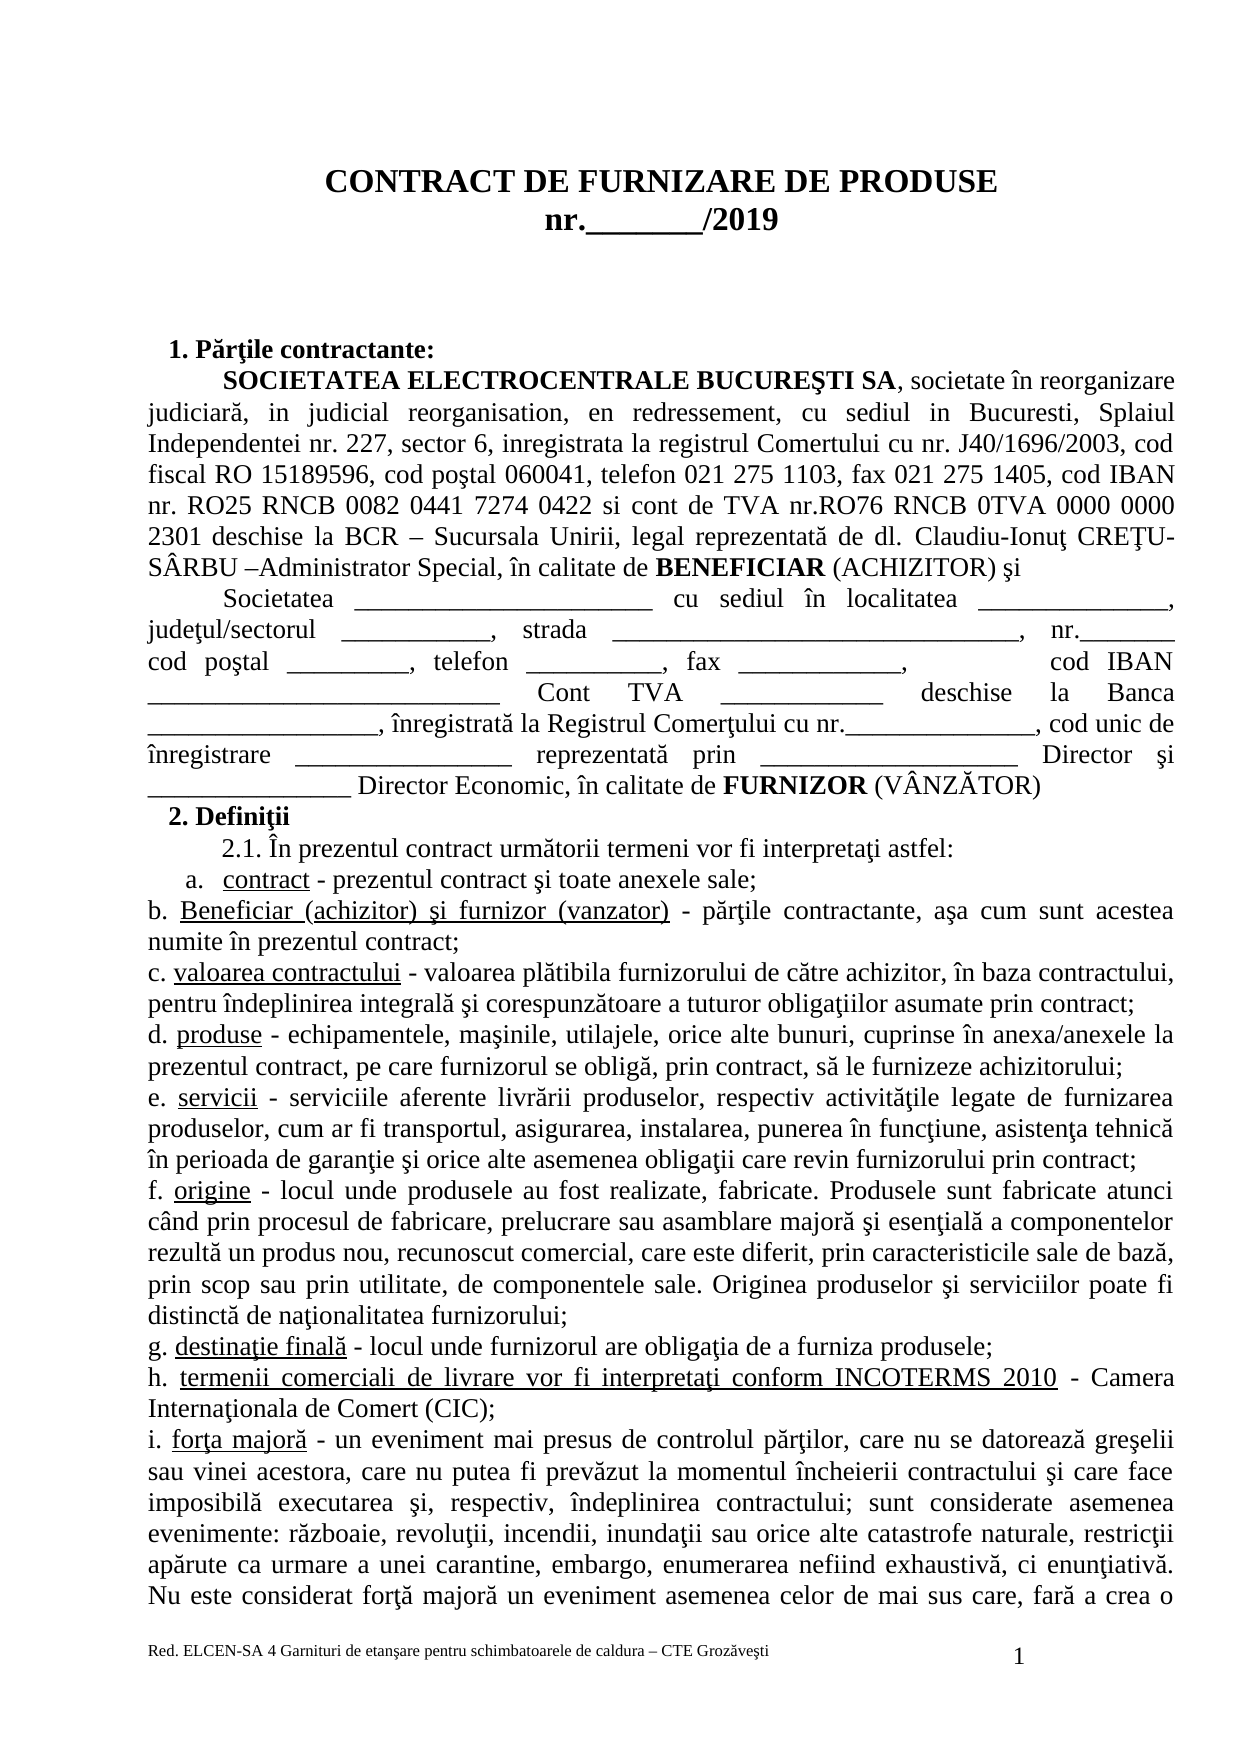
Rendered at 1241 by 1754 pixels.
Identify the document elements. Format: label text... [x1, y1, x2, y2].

text 1. Părţile contractante: [148, 333, 1175, 364]
text CONTRACT DE FURNIZARE DE PRODUSE nr._______/2019 [148, 161, 1175, 237]
text h. termenii comerciali de livrare vor fi interpretaţi conform INCOTERMS 2010 - Camera Internaţionala de Comert (CIC); [148, 1361, 1175, 1423]
text SOCIETATEA ELECTROCENTRALE BUCUREŞTI SA, societate în reorganizare judiciară, in judicial reorganisation, en redressement, cu sediul in Bucuresti, Splaiul Independentei nr. 227, sector 6, inregistrata la registrul Comertului cu nr. J40/1696/2003, cod fiscal RO 15189596, cod poştal 060041, telefon 021 275 1103, fax 021 275 1405, cod IBAN nr. RO25 RNCB 0082 0441 7274 0422 si cont de TVA nr.RO76 RNCB 0TVA 0000 0000 2301 deschise la BCR – Sucursala Unirii, legal reprezentată de dl. Claudiu-Ionuţ CREŢU-SÂRBU –Administrator Special, în calitate de BENEFICIAR (ACHIZITOR) şi [148, 364, 1175, 582]
text g. destinaţie finală - locul unde furnizorul are obligaţia de a furniza produsele; [148, 1330, 1175, 1361]
text c. valoarea contractului - valoarea plătibila furnizorului de către achizitor, în baza contractului, pentru îndeplinirea integrală şi corespunzătoare a tuturor obligaţiilor asumate prin contract; [148, 956, 1175, 1018]
text e. servicii - serviciile aferente livrării produselor, respectiv activităţile legate de furnizarea produselor, cum ar fi transportul, asigurarea, instalarea, punerea în funcţiune, asistenţa tehnică în perioada de garanţie şi orice alte asemenea obligaţii care revin furnizorului prin contract; [148, 1081, 1175, 1174]
text b. Beneficiar (achizitor) şi furnizor (vanzator) - părţile contractante, aşa cum sunt acestea numite în prezentul contract; [148, 894, 1175, 956]
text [148, 1423, 1175, 1610]
text 2.1. În prezentul contract următorii termeni vor fi interpretaţi astfel: [148, 832, 1175, 863]
text Societatea ______________________ cu sediul în localitatea ______________, judeţul/sectorul ___________, strada ______________________________, nr._______ cod poştal _________, telefon __________, fax ____________, cod IBAN __________________________ Cont TVA ____________ deschise la Banca _________________, înregistrată la Registrul Comerţului cu nr.______________, cod unic de înregistrare ________________ reprezentată prin ___________________ Director şi _______________ Director Economic, în calitate de FURNIZOR (VÂNZĂTOR) [148, 582, 1175, 801]
text 2. Definiţii [148, 801, 1175, 832]
list contract - prezentul contract şi toate anexele sale; [185, 863, 1175, 894]
text f. origine - locul unde produsele au fost realizate, fabricate. Produsele sunt fabricate atunci când prin procesul de fabricare, prelucrare sau asamblare majoră şi esenţială a componentelor rezultă un produs nou, recunoscut comercial, care este diferit, prin caracteristicile sale de bază, prin scop sau prin utilitate, de componentele sale. Originea produselor şi serviciilor poate fi distinctă de naţionalitatea furnizorului; [148, 1174, 1175, 1330]
text d. produse - echipamentele, maşinile, utilajele, orice alte bunuri, cuprinse în anexa/anexele la prezentul contract, pe care furnizorul se obligă, prin contract, să le furnizeze achizitorului; [148, 1018, 1175, 1081]
